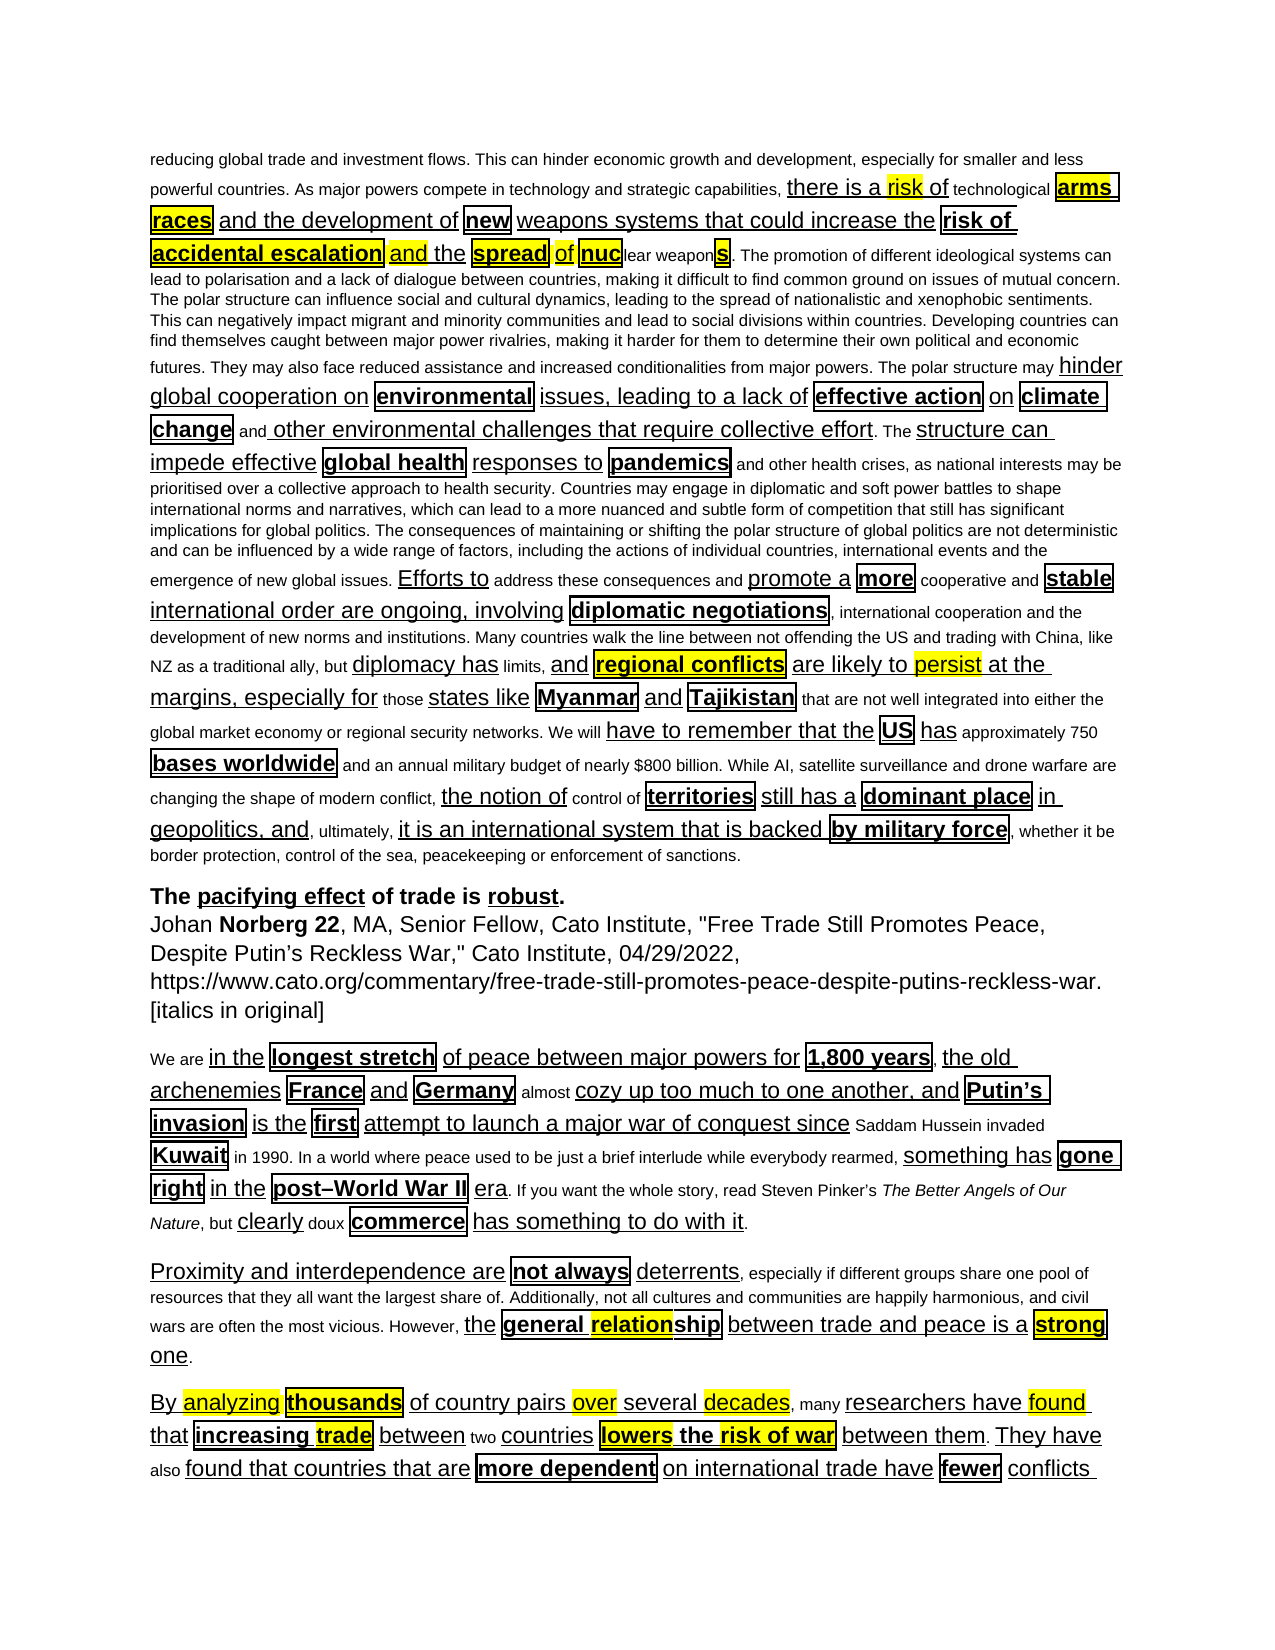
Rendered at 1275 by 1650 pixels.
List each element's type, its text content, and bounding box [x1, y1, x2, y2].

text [150, 1387, 1125, 1483]
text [150, 150, 1125, 865]
text Johan Norberg 22, MA, Senior Fellow, Cato Institute, "Free Trade Still Promotes Peace, Despite Putin’s Reckless War," Cato Institute, 04/29/2022, https://www.cato.org/commentary/free-trade-still-promotes-peace-despite-putins-reckless-war. [italics in original] [150, 911, 1125, 1023]
text Proximity and interdependence are not always deterrents, especially if different groups share one pool of resources that they all want the largest share of. Additionally, not all cultures and communities are happily harmonious, and civil wars are often the most vicious. However, the general relationship between trade and peace is a strong one. [150, 1256, 1125, 1368]
text We are in the longest stretch of peace between major powers for 1,800 years, the old archenemies France and Germany almost cozy up too much to one another, and Putin’s invasion is the first attempt to launch a major war of conquest since Saddam Hussein invaded Kuwait in 1990. In a world where peace used to be just a brief interlude while everybody rearmed, something has gone right in the post–World War II era. If you want the whole story, read Steven Pinker’s The Better Angels of Our Nature, but clearly doux commerce has something to do with it. [150, 1042, 1125, 1237]
subtitle The pacifying effect of trade is robust. [150, 883, 1125, 909]
